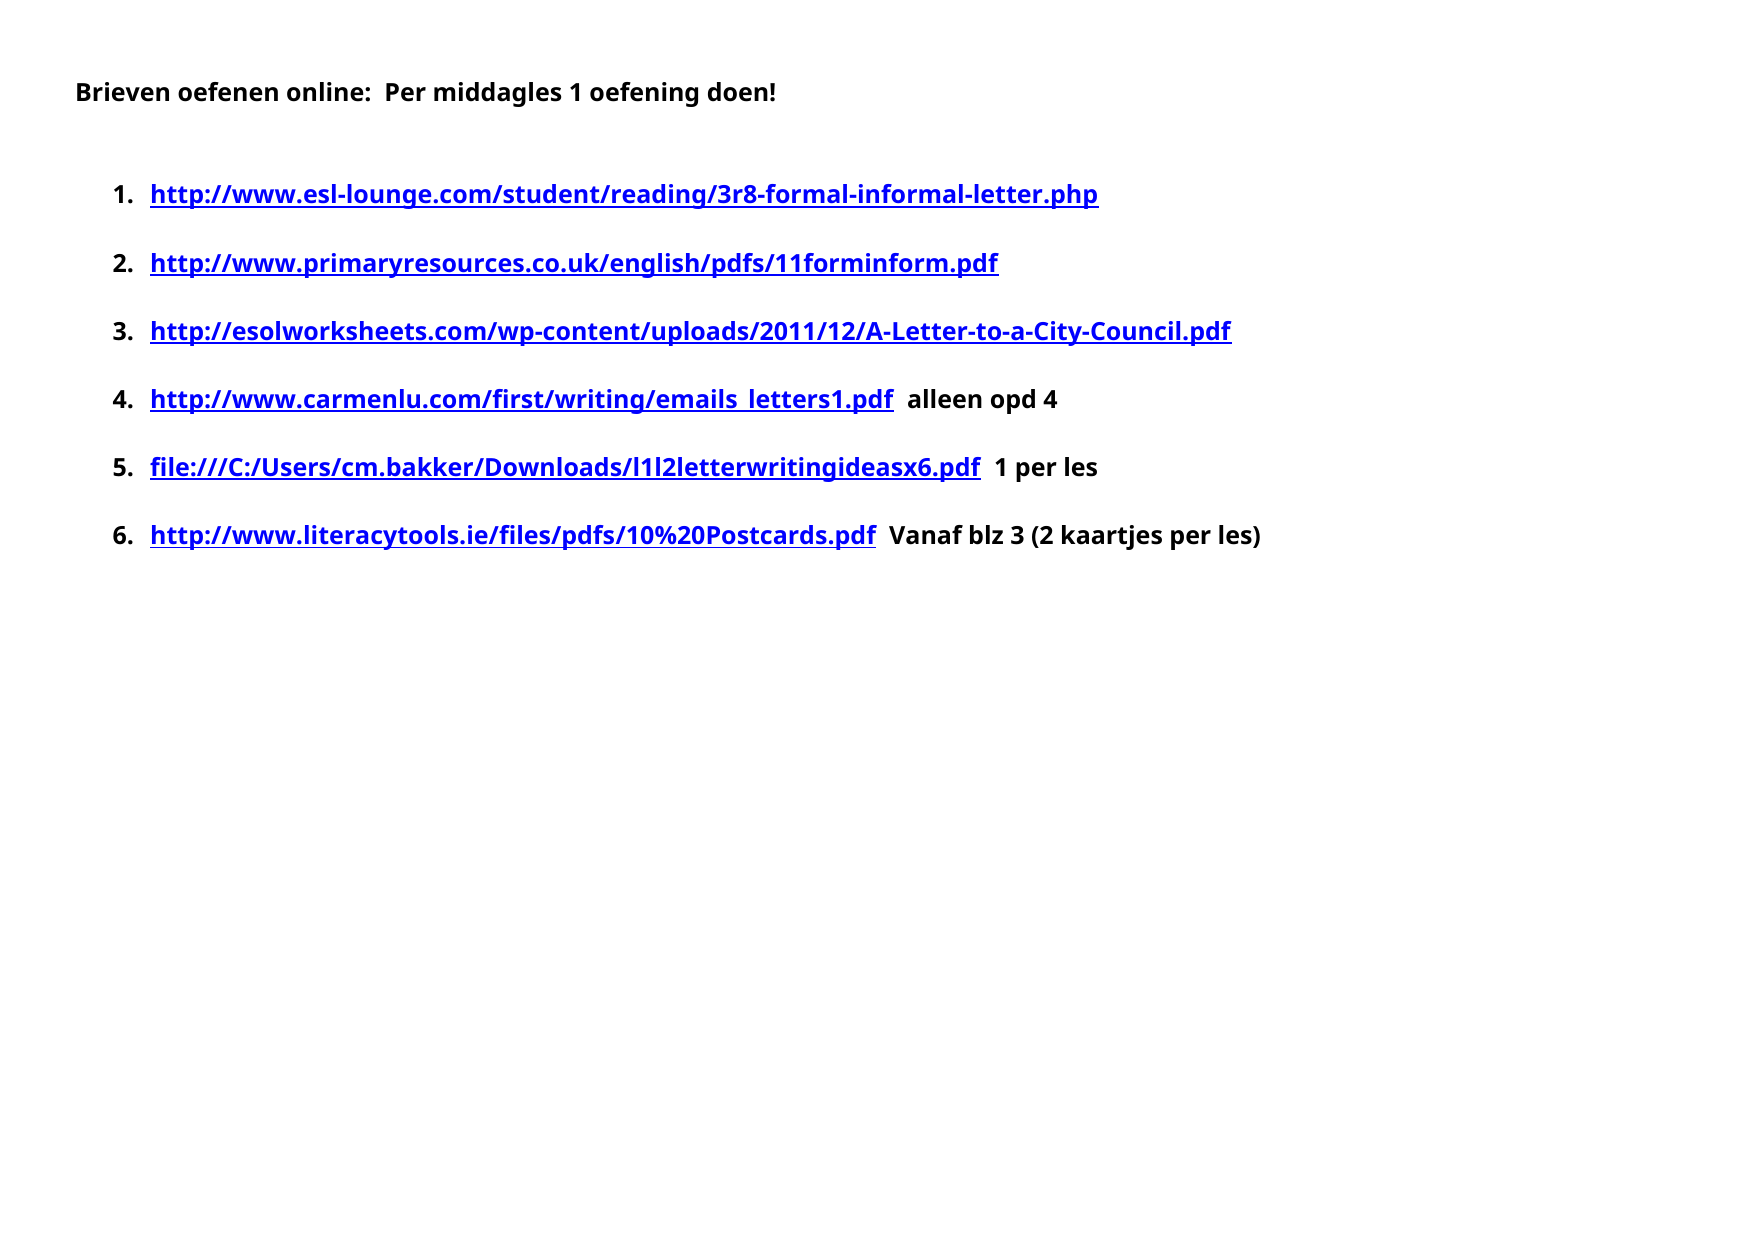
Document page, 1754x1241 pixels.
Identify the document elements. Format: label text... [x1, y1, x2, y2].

text Brieven oefenen online: Per middagles 1 oefening doen! [75, 75, 1679, 109]
list http://esolworksheets.com/wp-content/uploads/2011/12/A-Letter-to-a-City-Council.pdf [112, 313, 1679, 347]
list http://www.primaryresources.co.uk/english/pdfs/11forminform.pdf [112, 245, 1679, 279]
list http://www.esl-lounge.com/student/reading/3r8-formal-informal-letter.php [112, 177, 1679, 211]
list http://www.literacytools.ie/files/pdfs/10%20Postcards.pdf Vanaf blz 3 (2 kaartjes per les) [112, 518, 1679, 552]
list http://www.carmenlu.com/first/writing/emails_letters1.pdf alleen opd 4 [112, 382, 1679, 416]
list file:///C:/Users/cm.bakker/Downloads/l1l2letterwritingideasx6.pdf 1 per les [112, 450, 1679, 484]
